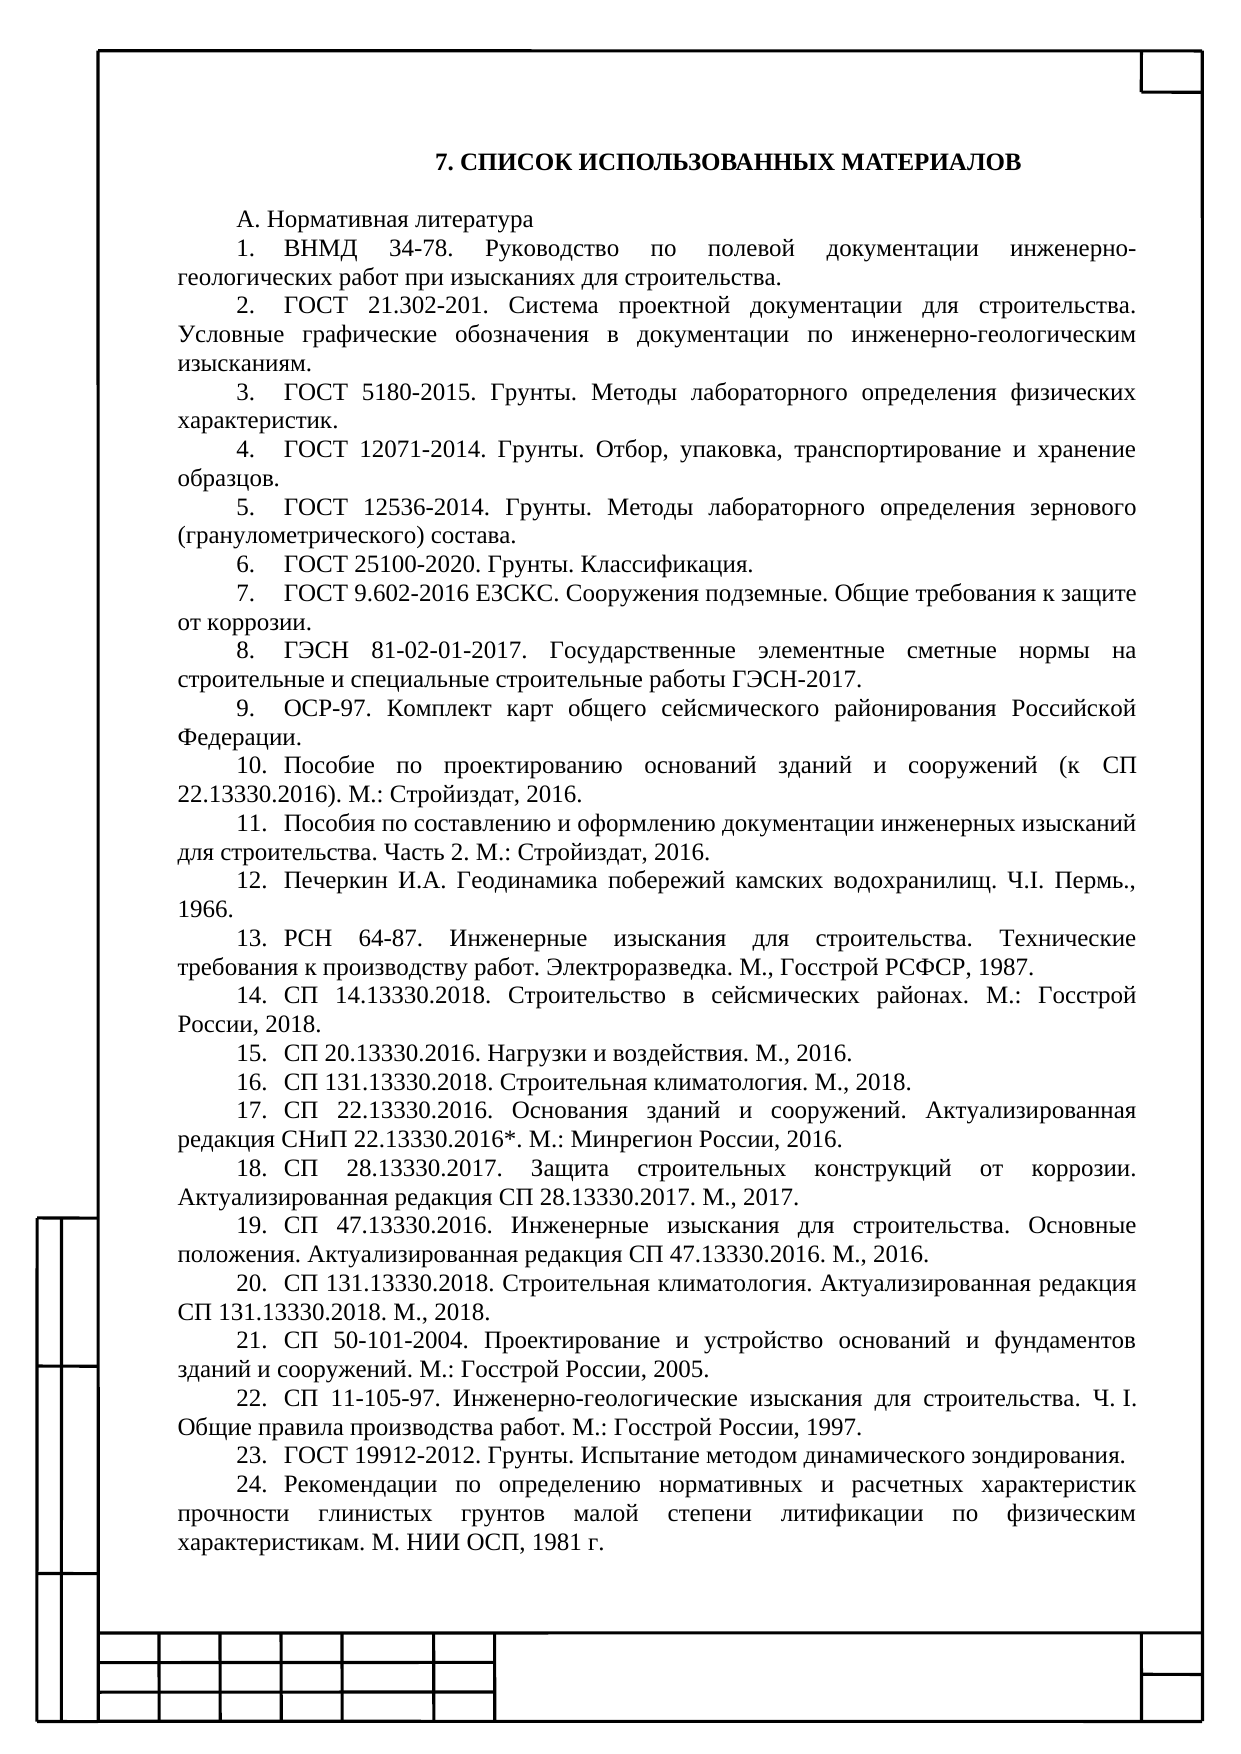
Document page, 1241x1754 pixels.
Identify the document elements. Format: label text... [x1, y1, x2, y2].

list ГОСТ 12071-2014. Грунты. Отбор, упаковка, транспортирование и хранение образцов. [177, 434, 1137, 492]
list ГОСТ 21.302-201. Система проектной документации для строительства. Условные графические обозначения в документации по инженерно-геологическим изысканиям. [177, 291, 1137, 377]
text А. Нормативная литература [177, 204, 1137, 233]
list Пособие по проектированию оснований зданий и сооружений (к СП 22.13330.2016). М.: Стройиздат, 2016. [177, 751, 1137, 808]
list ГОСТ 12536-2014. Грунты. Методы лабораторного определения зернового (гранулометрического) состава. [177, 492, 1137, 549]
list ОСР-97. Комплект карт общего сейсмического районирования Российской Федерации. [177, 693, 1137, 751]
list ГОСТ 25100-2020. Грунты. Классификация. [177, 549, 1137, 578]
list ГОСТ 19912-2012. Грунты. Испытание методом динамического зондирования. [177, 1441, 1137, 1469]
list ГЭСН 81-02-01-2017. Государственные элементные сметные нормы на строительные и специальные строительные работы ГЭСН-2017. [177, 636, 1137, 693]
subtitle 7. СПИСОК ИСПОЛЬЗОВАННЫХ МАТЕРИАЛОВ [177, 147, 1137, 176]
list СП 14.13330.2018. Строительство в сейсмических районах. М.: Госстрой России, 2018. [177, 981, 1137, 1038]
list ГОСТ 9.602-2016 ЕЗСКС. Сооружения подземные. Общие требования к защите от коррозии. [177, 578, 1137, 636]
list Рекомендации по определению нормативных и расчетных характеристик прочности глинистых грунтов малой степени литификации по физическим характеристикам. М. НИИ ОСП, . [177, 1469, 1137, 1556]
list СП 11-105-97. Инженерно-геологические изыскания для строительства. Ч. I. Общие правила производства работ. М.: Госстрой России, 1997. [177, 1383, 1137, 1441]
list СП 50-101-2004. Проектирование и устройство оснований и фундаментов зданий и сооружений. М.: Госстрой России, 2005. [177, 1326, 1137, 1383]
list ВНМД 34-78. Руководство по полевой документации инженерно-геологических работ при изысканиях для строительства. [177, 233, 1137, 291]
list Печеркин И.А. Геодинамика побережий камских водохранилищ. Ч.I. Пермь., 1966. [177, 866, 1137, 923]
list Пособия по составлению и оформлению документации инженерных изысканий для строительства. Часть 2. М.: Стройиздат, 2016. [177, 808, 1137, 866]
list СП 28.13330.2017. Защита строительных конструкций от коррозии. Актуализированная редакция СП 28.13330.2017. М., 2017. [177, 1153, 1137, 1211]
list ГОСТ 5180-2015. Грунты. Методы лабораторного определения физических характеристик. [177, 377, 1137, 434]
list СП 131.13330.2018. Строительная климатология. М., 2018. [177, 1067, 1137, 1096]
list СП 22.13330.2016. Основания зданий и сооружений. Актуализированная редакция СНиП 22.13330.2016*. М.: Минрегион России, 2016. [177, 1096, 1137, 1153]
list РСН 64-87. Инженерные изыскания для строительства. Технические требования к производству работ. Электроразведка. М., Госстрой РСФСР, 1987. [177, 923, 1137, 981]
list СП 131.13330.2018. Строительная климатология. Актуализированная редакция СП 131.13330.2018. М., 2018. [177, 1268, 1137, 1326]
list СП 20.13330.2016. Нагрузки и воздействия. М., 2016. [177, 1038, 1137, 1067]
list СП 47.13330.2016. Инженерные изыскания для строительства. Основные положения. Актуализированная редакция СП 47.13330.2016. М., 2016. [177, 1211, 1137, 1268]
